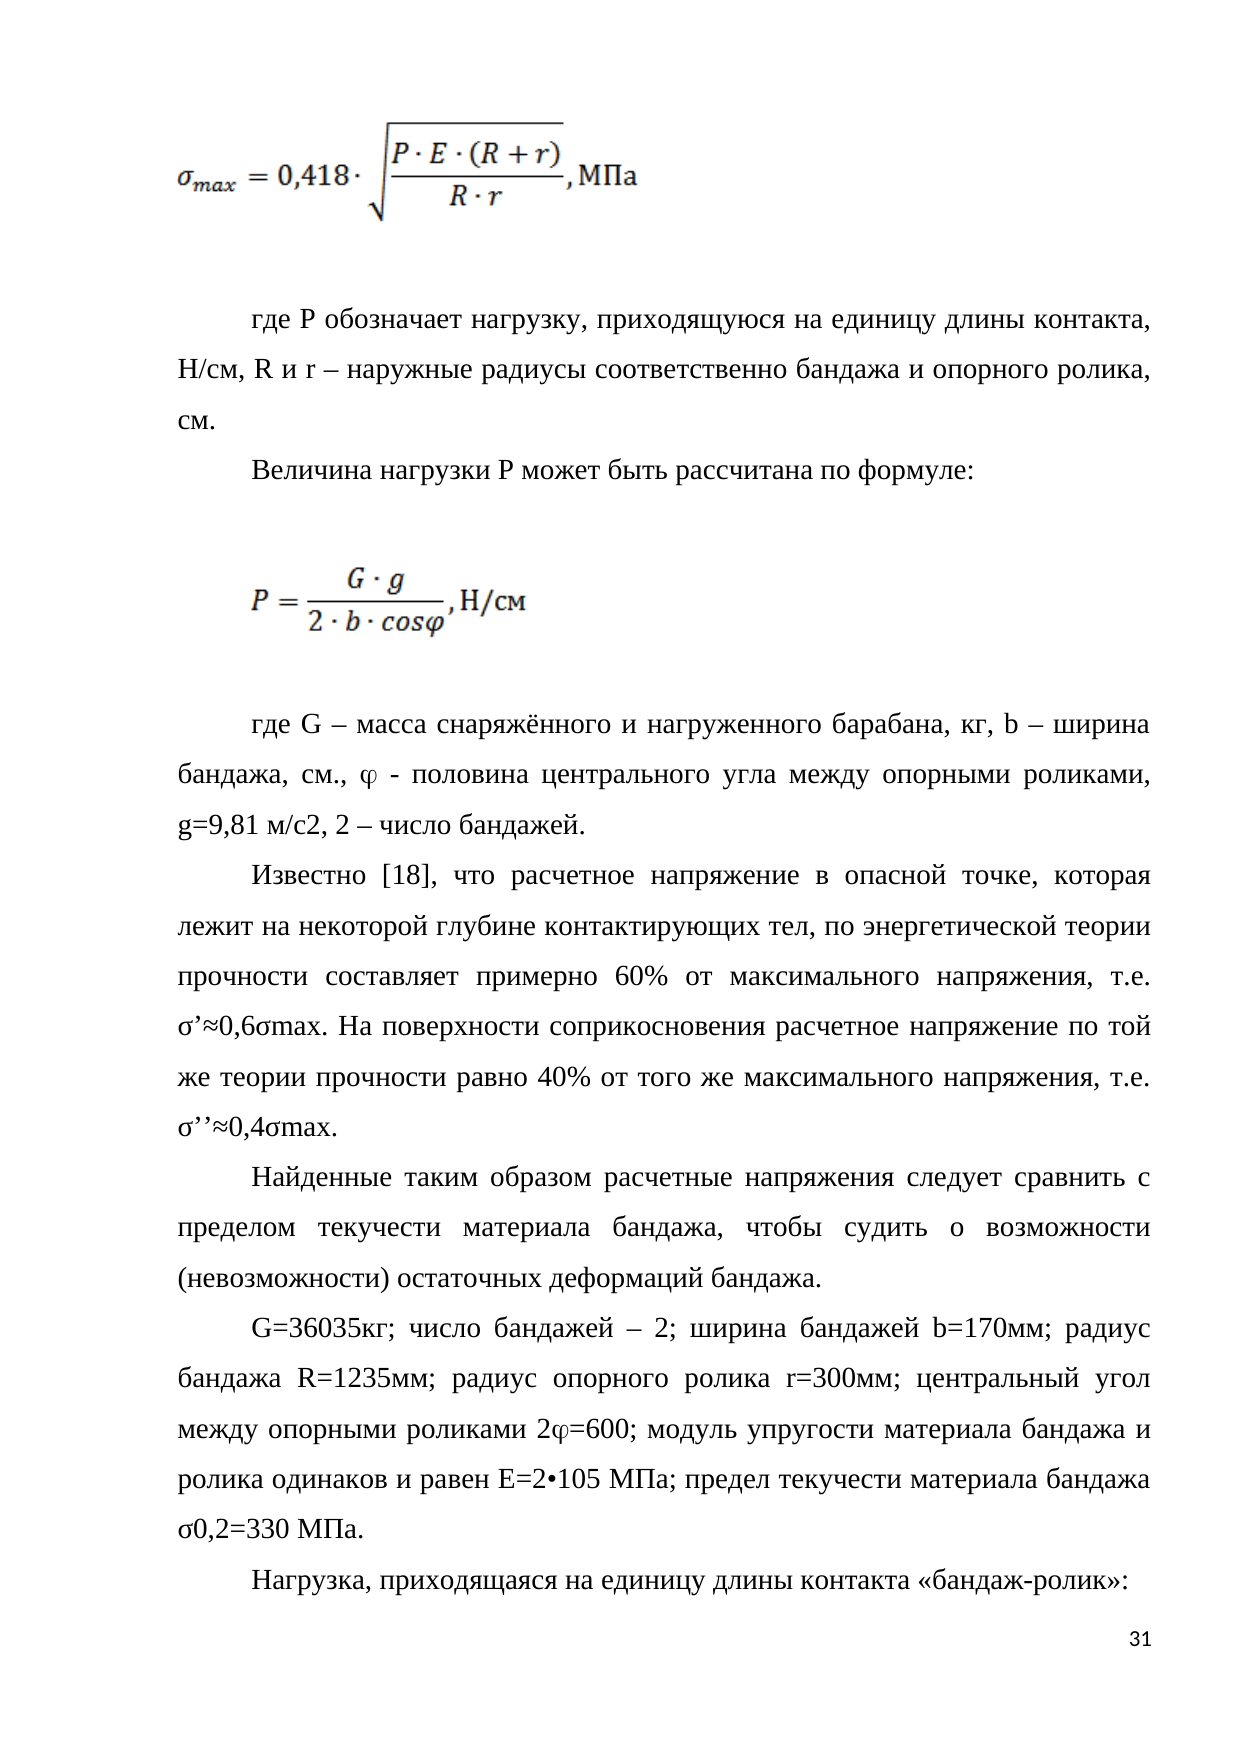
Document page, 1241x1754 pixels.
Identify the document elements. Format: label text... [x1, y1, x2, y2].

text где G – масса снаряжённого и нагруженного барабана, кг, b – ширина бандажа, см., - половина центрального угла между опорными роликами, g=9,81 м/с2, 2 – число бандажей. [177, 706, 1152, 841]
text Величина нагрузки Р может быть рассчитана по формуле: [177, 452, 1152, 486]
text Нагрузка, приходящаяся на единицу длины контакта «бандаж-ролик»: [177, 1562, 1152, 1595]
text Найденные таким образом расчетные напряжения следует сравнить с пределом текучести материала бандажа, чтобы судить о возможности (невозможности) остаточных деформаций бандажа. [177, 1159, 1152, 1293]
text Известно [18], что расчетное напряжение в опасной точке, которая лежит на некоторой глубине контактирующих тел, по энергетической теории прочности составляет примерно 60% от максимального напряжения, т.е. σ’≈0,6σmax. На поверхности соприкосновения расчетное напряжение по той же теории прочности равно 40% от того же максимального напряжения, т.е. σ’’≈0,4σmax. [177, 857, 1152, 1142]
picture [177, 118, 642, 226]
text G=36035кг; число бандажей – 2; ширина бандажей b=170мм; радиус бандажа R=1235мм; радиус опорного ролика r=300мм; центральный угол между опорными роликами 2=600; модуль упругости материала бандажа и ролика одинаков и равен E=2•105 МПа; предел текучести материала бандажа σ0,2=330 МПа. [177, 1310, 1152, 1545]
text где Р обозначает нагрузку, приходящуюся на единицу длины контакта, Н/см, R и r – наружные радиусы соответственно бандажа и опорного ролика, см. [177, 301, 1152, 436]
picture [251, 552, 527, 642]
